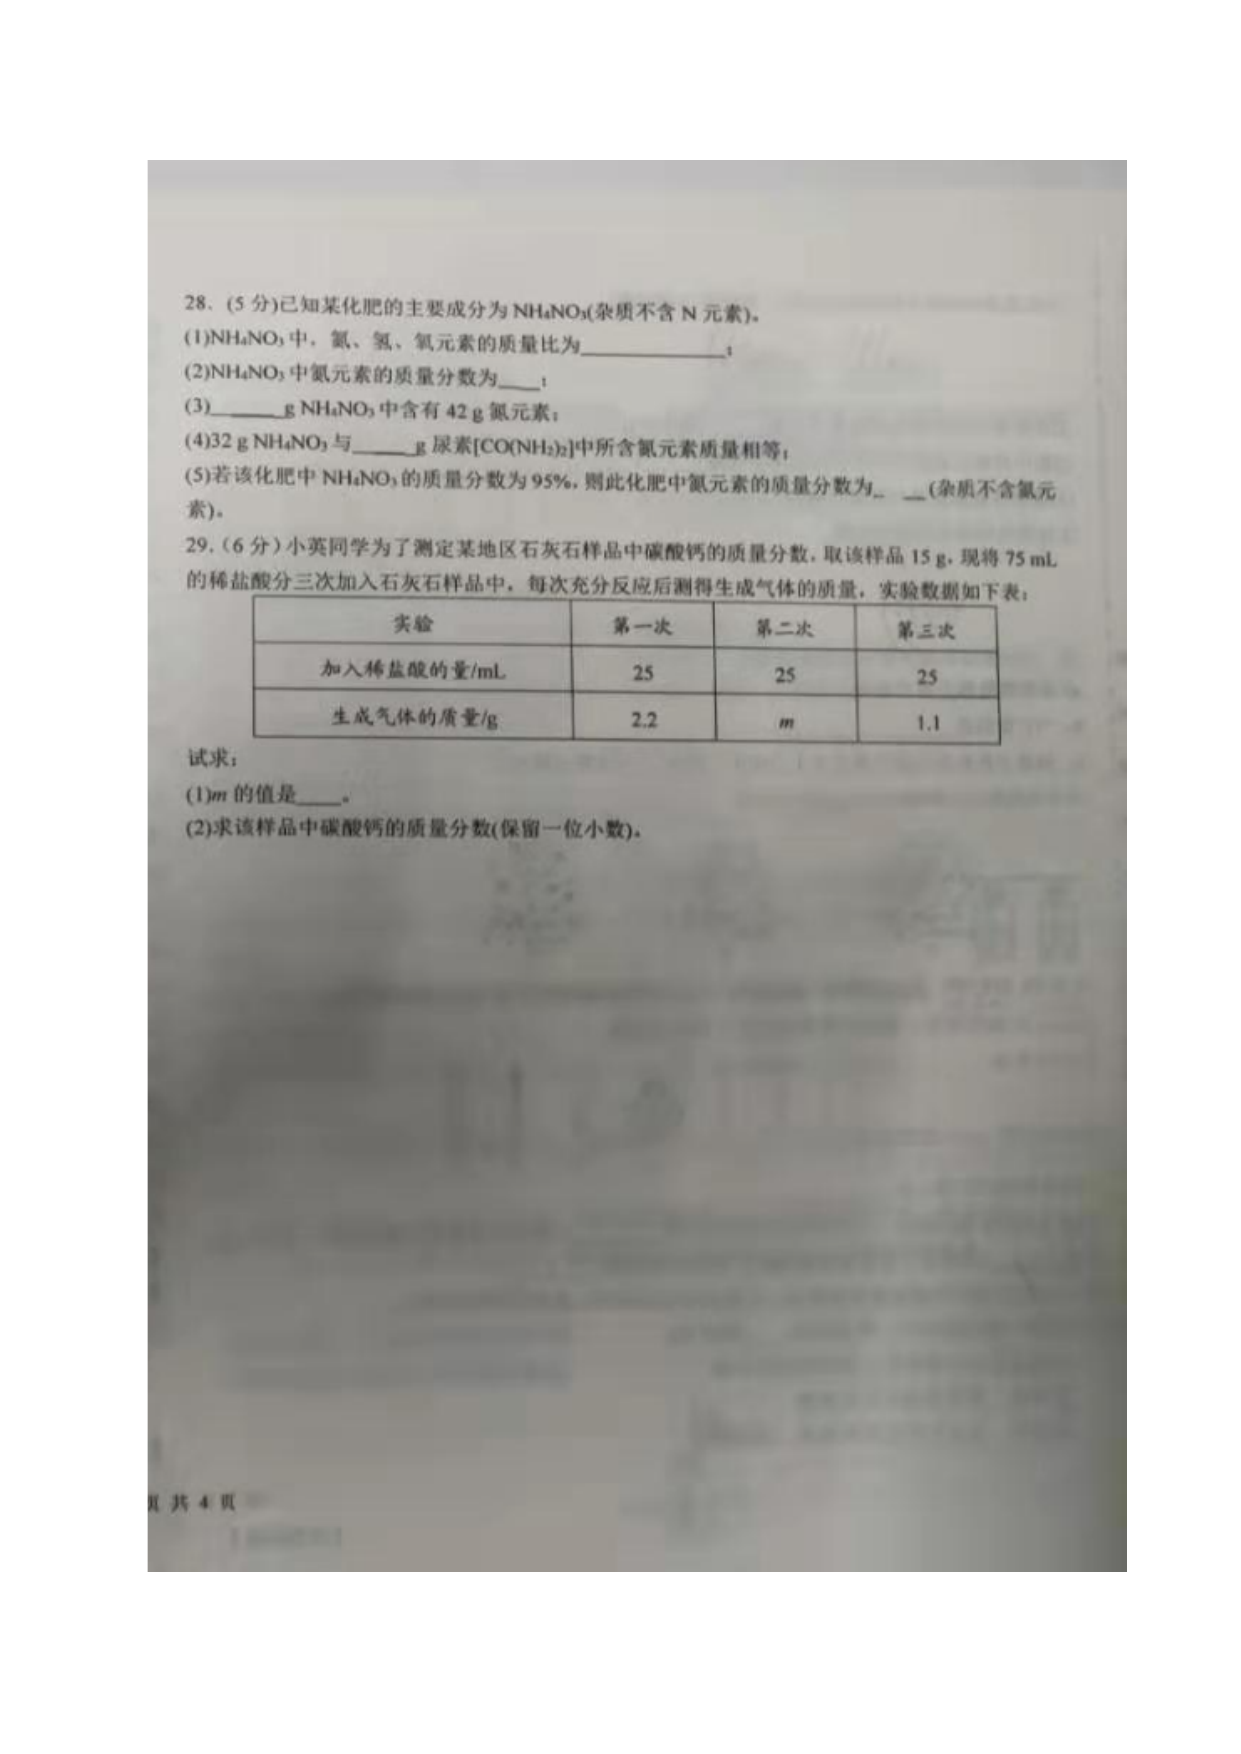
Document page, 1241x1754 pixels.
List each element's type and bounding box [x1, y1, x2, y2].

picture [147, 160, 1125, 1572]
